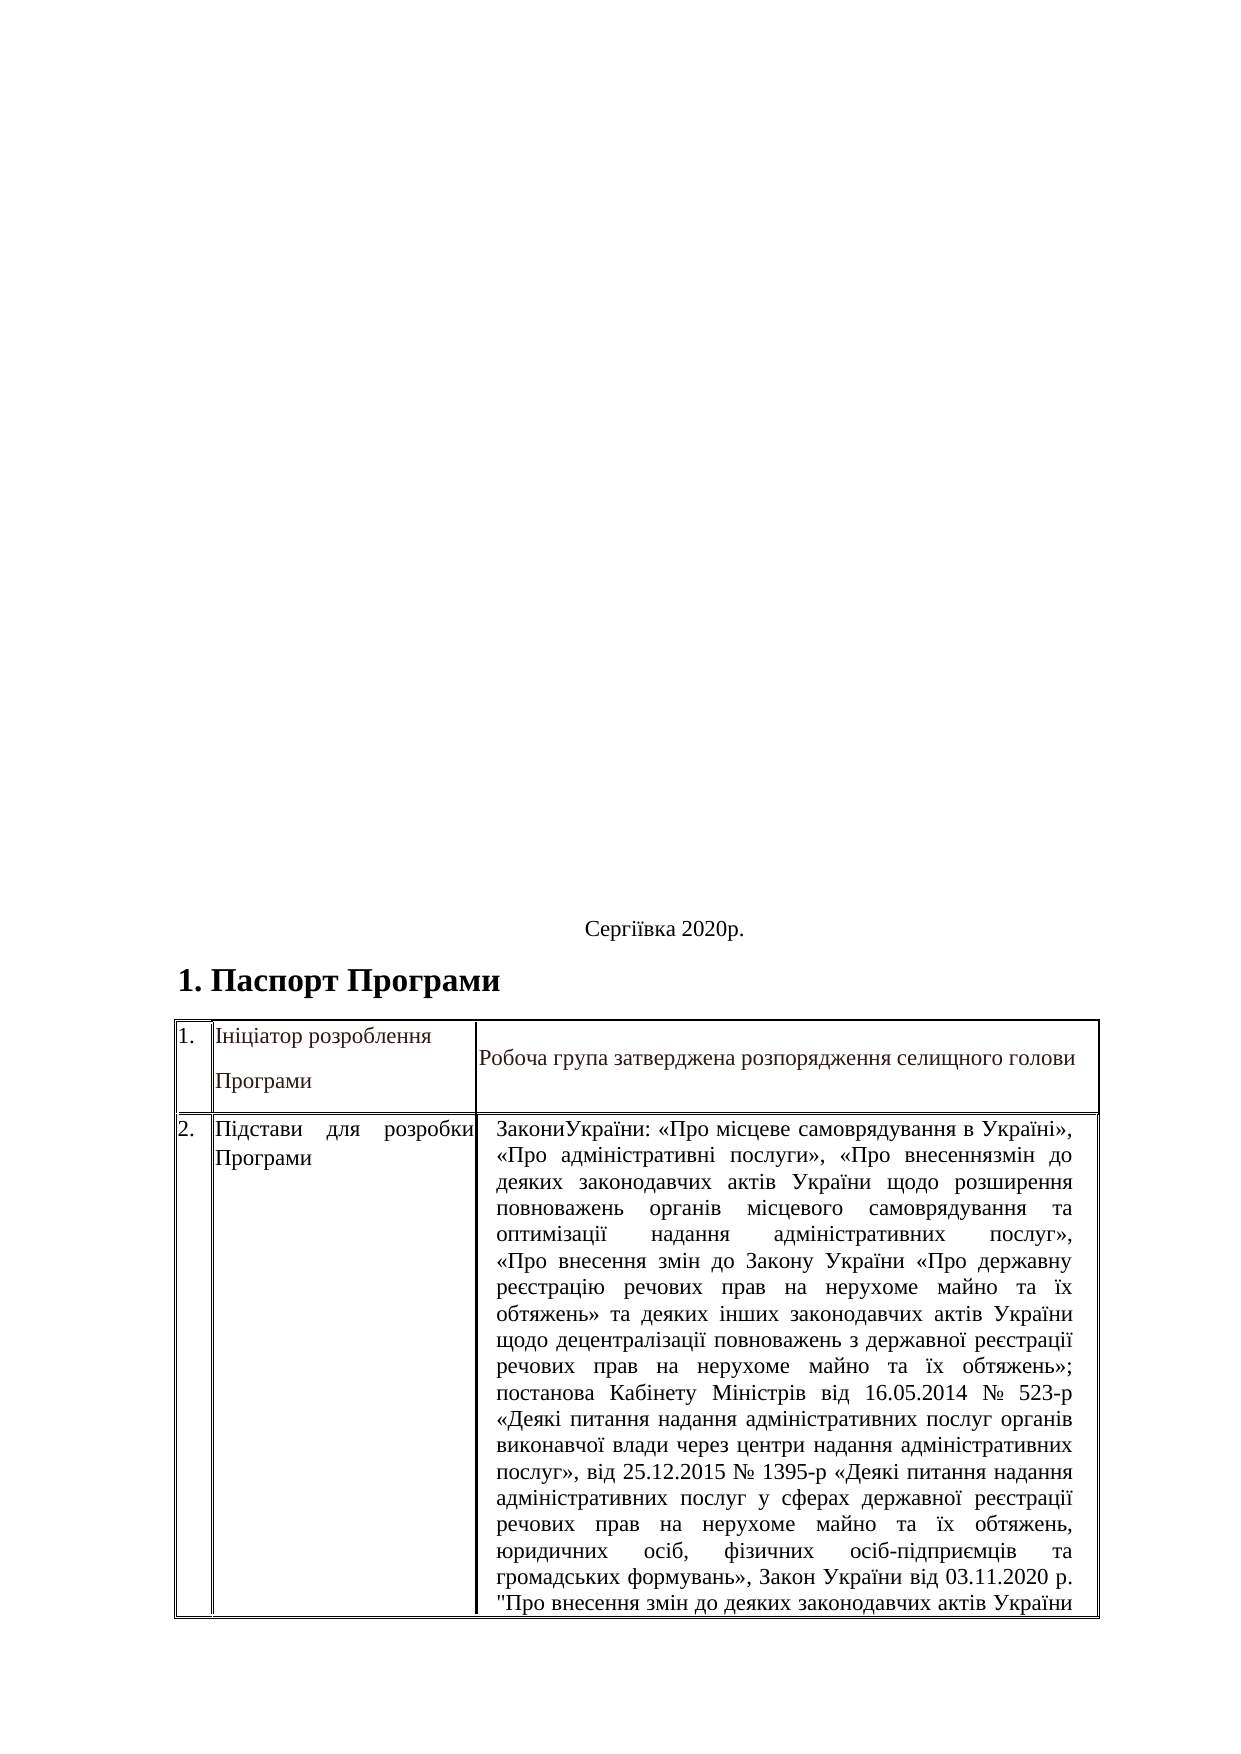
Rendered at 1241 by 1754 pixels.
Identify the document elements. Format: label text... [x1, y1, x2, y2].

text Сергіївка 2020р. [177, 915, 1152, 942]
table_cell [213, 1115, 476, 1616]
table_header Робоча група затверджена розпорядження селищного голови [477, 1021, 1098, 1112]
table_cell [476, 1113, 1098, 1616]
table_header Ініціатор розроблення Програми [214, 1021, 476, 1112]
text 1. Паспорт Програми [177, 960, 1152, 999]
table_header 1. [177, 1022, 212, 1112]
table_cell 2. [175, 1112, 212, 1616]
